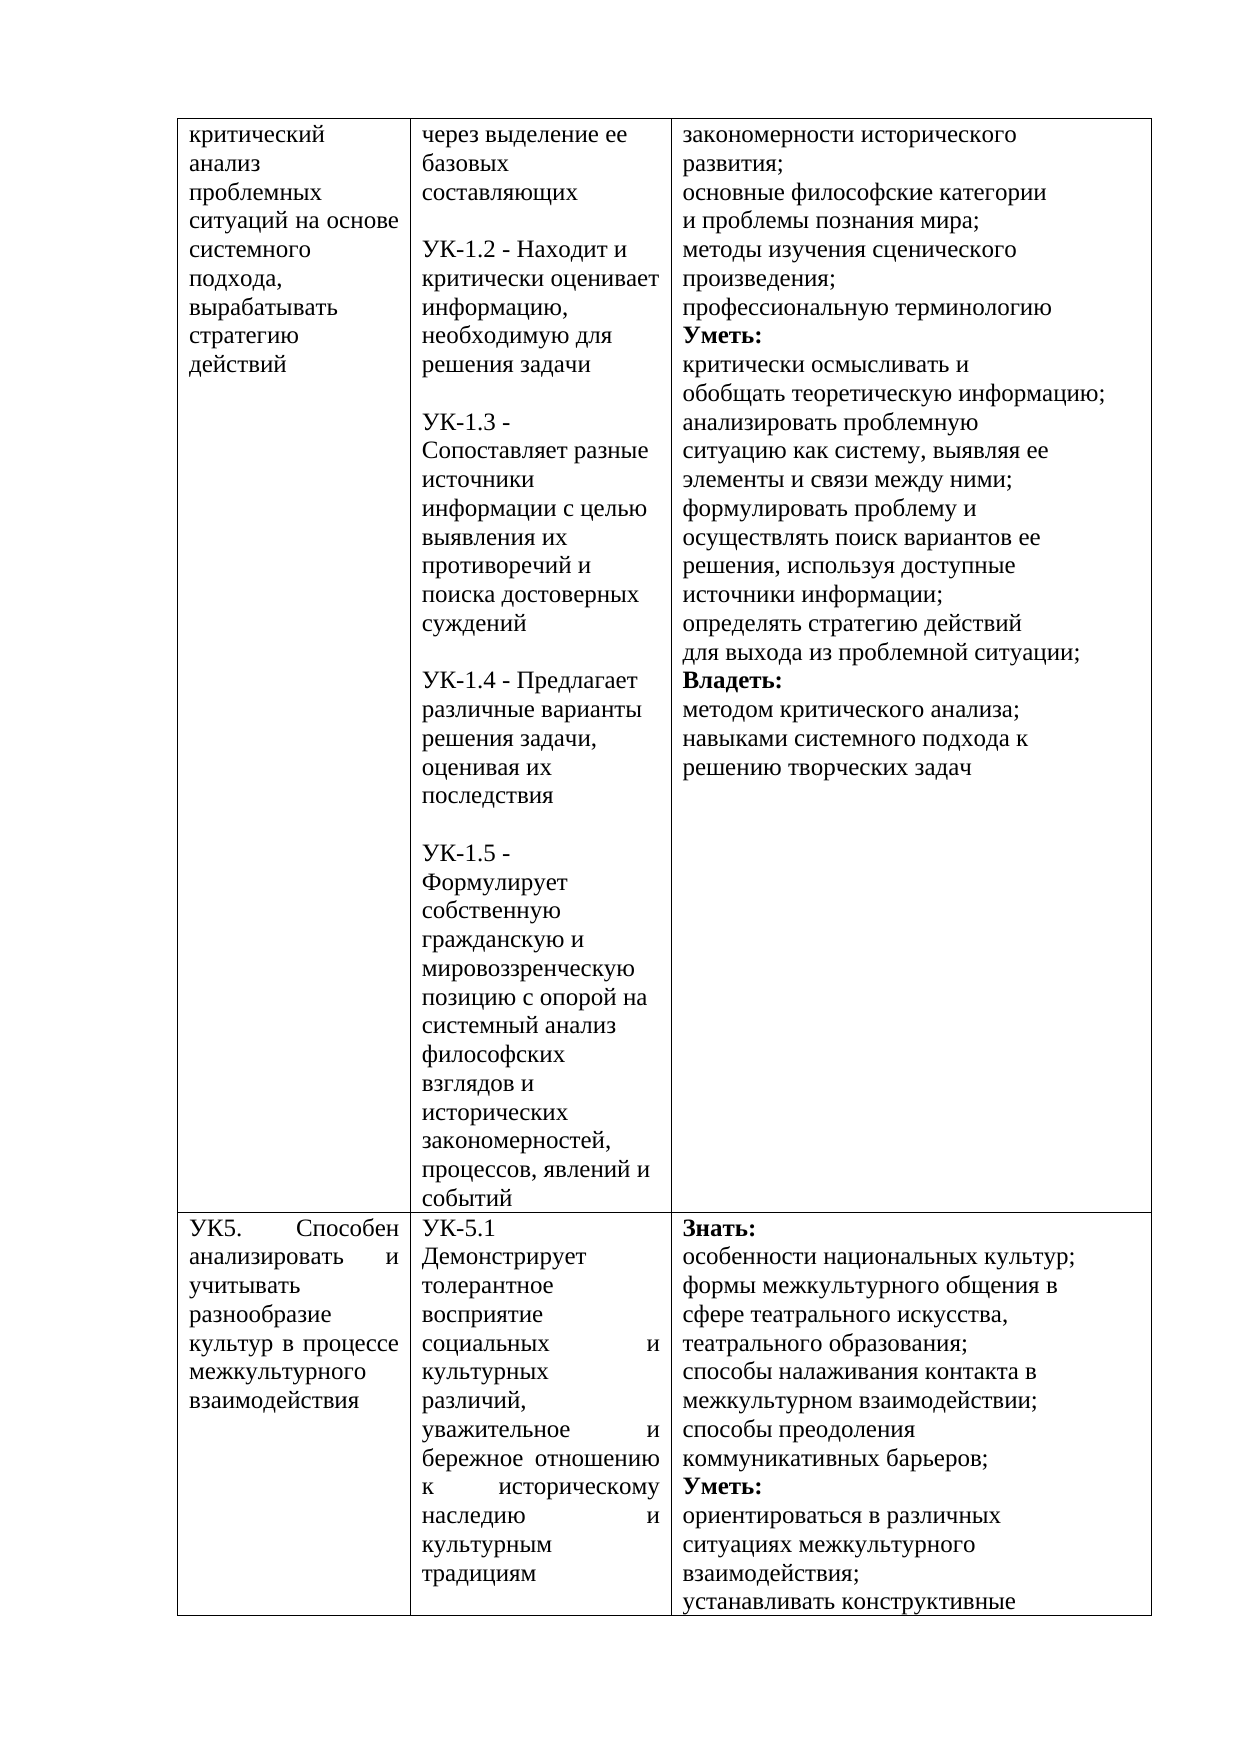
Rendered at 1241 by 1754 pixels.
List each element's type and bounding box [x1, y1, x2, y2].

table_cell [672, 1213, 1151, 1615]
table_cell [672, 119, 1151, 1212]
table_cell [178, 1213, 410, 1615]
table_cell [178, 119, 410, 1212]
table_cell [411, 1213, 671, 1615]
table_cell [411, 119, 671, 1212]
